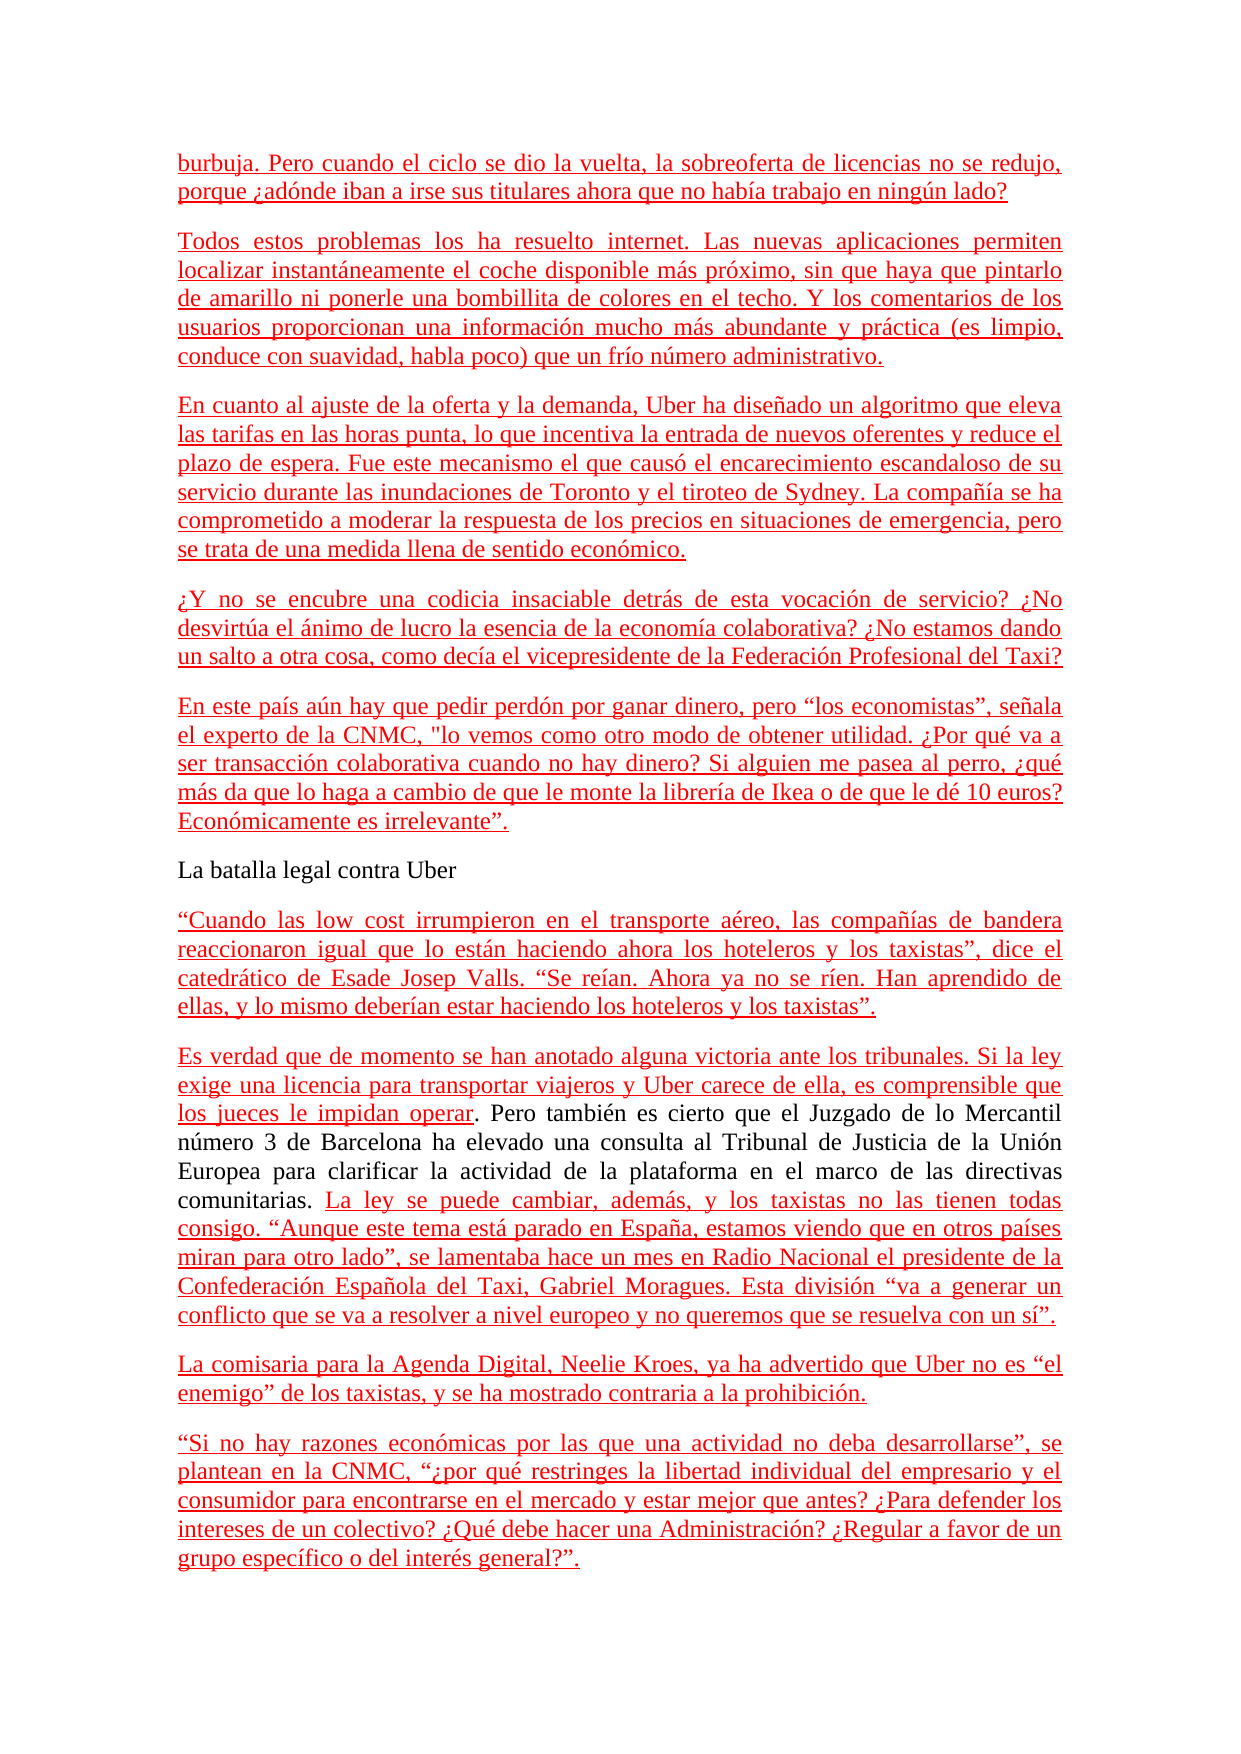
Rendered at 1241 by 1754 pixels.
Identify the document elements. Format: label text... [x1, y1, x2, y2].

text “Cuando las low cost irrumpieron en el transporte aéreo, las compañías de bandera reaccionaron igual que lo están haciendo ahora los hoteleros y los taxistas”, dice el catedrático de Esade Josep Valls. “Se reían. Ahora ya no se ríen. Han aprendido de ellas, y lo mismo deberían estar haciendo los hoteleros y los taxistas”. [177, 960, 1063, 1020]
text La comisaria para la Agenda Digital, Neelie Kroes, ya ha advertido que Uber no es “el enemigo” de los taxistas, y se ha mostrado contraria a la prohibición. [177, 1375, 1063, 1407]
text Todos estos problemas los ha resuelto internet. Las nuevas aplicaciones permiten localizar instantáneamente el coche disponible más próximo, sin que haya que pintarlo de amarillo ni ponerle una bombillita de colores en el techo. Y los comentarios de los usuarios proporcionan una información mucho más abundante y práctica (es limpio, conduce con suavidad, habla poco) que un frío número administrativo. [177, 338, 1063, 370]
text ¿Y no se encubre una codicia insaciable detrás de esta vocación de servicio? ¿No desvirtúa el ánimo de lucro la esencia de la economía colaborativa? ¿No estamos dando un salto a otra cosa, como decía el vicepresidente de la Federación Profesional del Taxi? [177, 584, 1063, 609]
text En este país aún hay que pedir perdón por ganar dinero, pero “los economistas”, señala el experto de la CNMC, "lo vemos como otro modo de obtener utilidad. ¿Por qué va a ser transacción colaborativa cuando no hay dinero? Si alguien me pasea al perro, ¿qué más da que lo haga a cambio de que le monte la librería de Ikea o de que le dé 10 euros? Económicamente es irrelevante”. [177, 746, 1063, 773]
text La comisaria para la Agenda Digital, Neelie Kroes, ya ha advertido que Uber no es “el enemigo” de los taxistas, y se ha mostrado contraria a la prohibición. [177, 1349, 1063, 1374]
text “Si no hay razones económicas por las que una actividad no deba desarrollarse”, se plantean en la CNMC, “¿por qué restringes la libertad individual del empresario y el consumidor para encontrarse en el mercado y estar mejor que antes? ¿Para defender los intereses de un colectivo? ¿Qué debe hacer una Administración? ¿Regular a favor de un grupo específico o del interés general?”. [177, 1454, 1063, 1571]
text “Cuando las low cost irrumpieron en el transporte aéreo, las compañías de bandera reaccionaron igual que lo están haciendo ahora los hoteleros y los taxistas”, dice el catedrático de Esade Josep Valls. “Se reían. Ahora ya no se ríen. Han aprendido de ellas, y lo mismo deberían estar haciendo los hoteleros y los taxistas”. [177, 931, 1063, 959]
text En cuanto al ajuste de la oferta y la demanda, Uber ha diseñado un algoritmo que eleva las tarifas en las horas punta, lo que incentiva la entrada de nuevos oferentes y reduce el plazo de espera. Fue este mecanismo el que causó el encarecimiento escandaloso de su servicio durante las inundaciones de Toronto y el tiroteo de Sydney. La compañía se ha comprometido a moderar la respuesta de los precios en situaciones de emergencia, pero se trata de una medida llena de sentido económico. [177, 391, 1063, 473]
text En este país aún hay que pedir perdón por ganar dinero, pero “los economistas”, señala el experto de la CNMC, "lo vemos como otro modo de obtener utilidad. ¿Por qué va a ser transacción colaborativa cuando no hay dinero? Si alguien me pasea al perro, ¿qué más da que lo haga a cambio de que le monte la librería de Ikea o de que le dé 10 euros? Económicamente es irrelevante”. [177, 774, 1063, 802]
text En este país aún hay que pedir perdón por ganar dinero, pero “los economistas”, señala el experto de la CNMC, "lo vemos como otro modo de obtener utilidad. ¿Por qué va a ser transacción colaborativa cuando no hay dinero? Si alguien me pasea al perro, ¿qué más da que lo haga a cambio de que le monte la librería de Ikea o de que le dé 10 euros? Económicamente es irrelevante”. [177, 717, 1063, 745]
text La batalla legal contra Uber [177, 856, 1063, 884]
text Todos estos problemas los ha resuelto internet. Las nuevas aplicaciones permiten localizar instantáneamente el coche disponible más próximo, sin que haya que pintarlo de amarillo ni ponerle una bombillita de colores en el techo. Y los comentarios de los usuarios proporcionan una información mucho más abundante y práctica (es limpio, conduce con suavidad, habla poco) que un frío número administrativo. [177, 309, 1063, 337]
text “Cuando las low cost irrumpieron en el transporte aéreo, las compañías de bandera reaccionaron igual que lo están haciendo ahora los hoteleros y los taxistas”, dice el catedrático de Esade Josep Valls. “Se reían. Ahora ya no se ríen. Han aprendido de ellas, y lo mismo deberían estar haciendo los hoteleros y los taxistas”. [177, 905, 1063, 930]
text En este país aún hay que pedir perdón por ganar dinero, pero “los economistas”, señala el experto de la CNMC, "lo vemos como otro modo de obtener utilidad. ¿Por qué va a ser transacción colaborativa cuando no hay dinero? Si alguien me pasea al perro, ¿qué más da que lo haga a cambio de que le monte la librería de Ikea o de que le dé 10 euros? Económicamente es irrelevante”. [177, 803, 1063, 835]
text Es verdad que de momento se han anotado alguna victoria ante los tribunales. Si la ley exige una licencia para transportar viajeros y Uber carece de ella, es comprensible que los jueces le impidan operar. Pero también es cierto que el Juzgado de lo Mercantil número 3 de Barcelona ha elevado una consulta al Tribunal de Justicia de la Unión Europea para clarificar la actividad de la plataforma en el marco de las directivas comunitarias. La ley se puede cambiar, además, y los taxistas no las tienen todas consigo. “Aunque este tema está parado en España, estamos viendo que en otros países miran para otro lado”, se lamentaba hace un mes en Radio Nacional el presidente de la Confederación Española del Taxi, Gabriel Moragues. Esta división “va a generar un conflicto que se va a resolver a nivel europeo y no queremos que se resuelva con un sí”. [177, 1096, 1063, 1267]
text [177, 148, 1063, 205]
text Todos estos problemas los ha resuelto internet. Las nuevas aplicaciones permiten localizar instantáneamente el coche disponible más próximo, sin que haya que pintarlo de amarillo ni ponerle una bombillita de colores en el techo. Y los comentarios de los usuarios proporcionan una información mucho más abundante y práctica (es limpio, conduce con suavidad, habla poco) que un frío número administrativo. [177, 252, 1063, 280]
text ¿Y no se encubre una codicia insaciable detrás de esta vocación de servicio? ¿No desvirtúa el ánimo de lucro la esencia de la economía colaborativa? ¿No estamos dando un salto a otra cosa, como decía el vicepresidente de la Federación Profesional del Taxi? [177, 610, 1063, 666]
